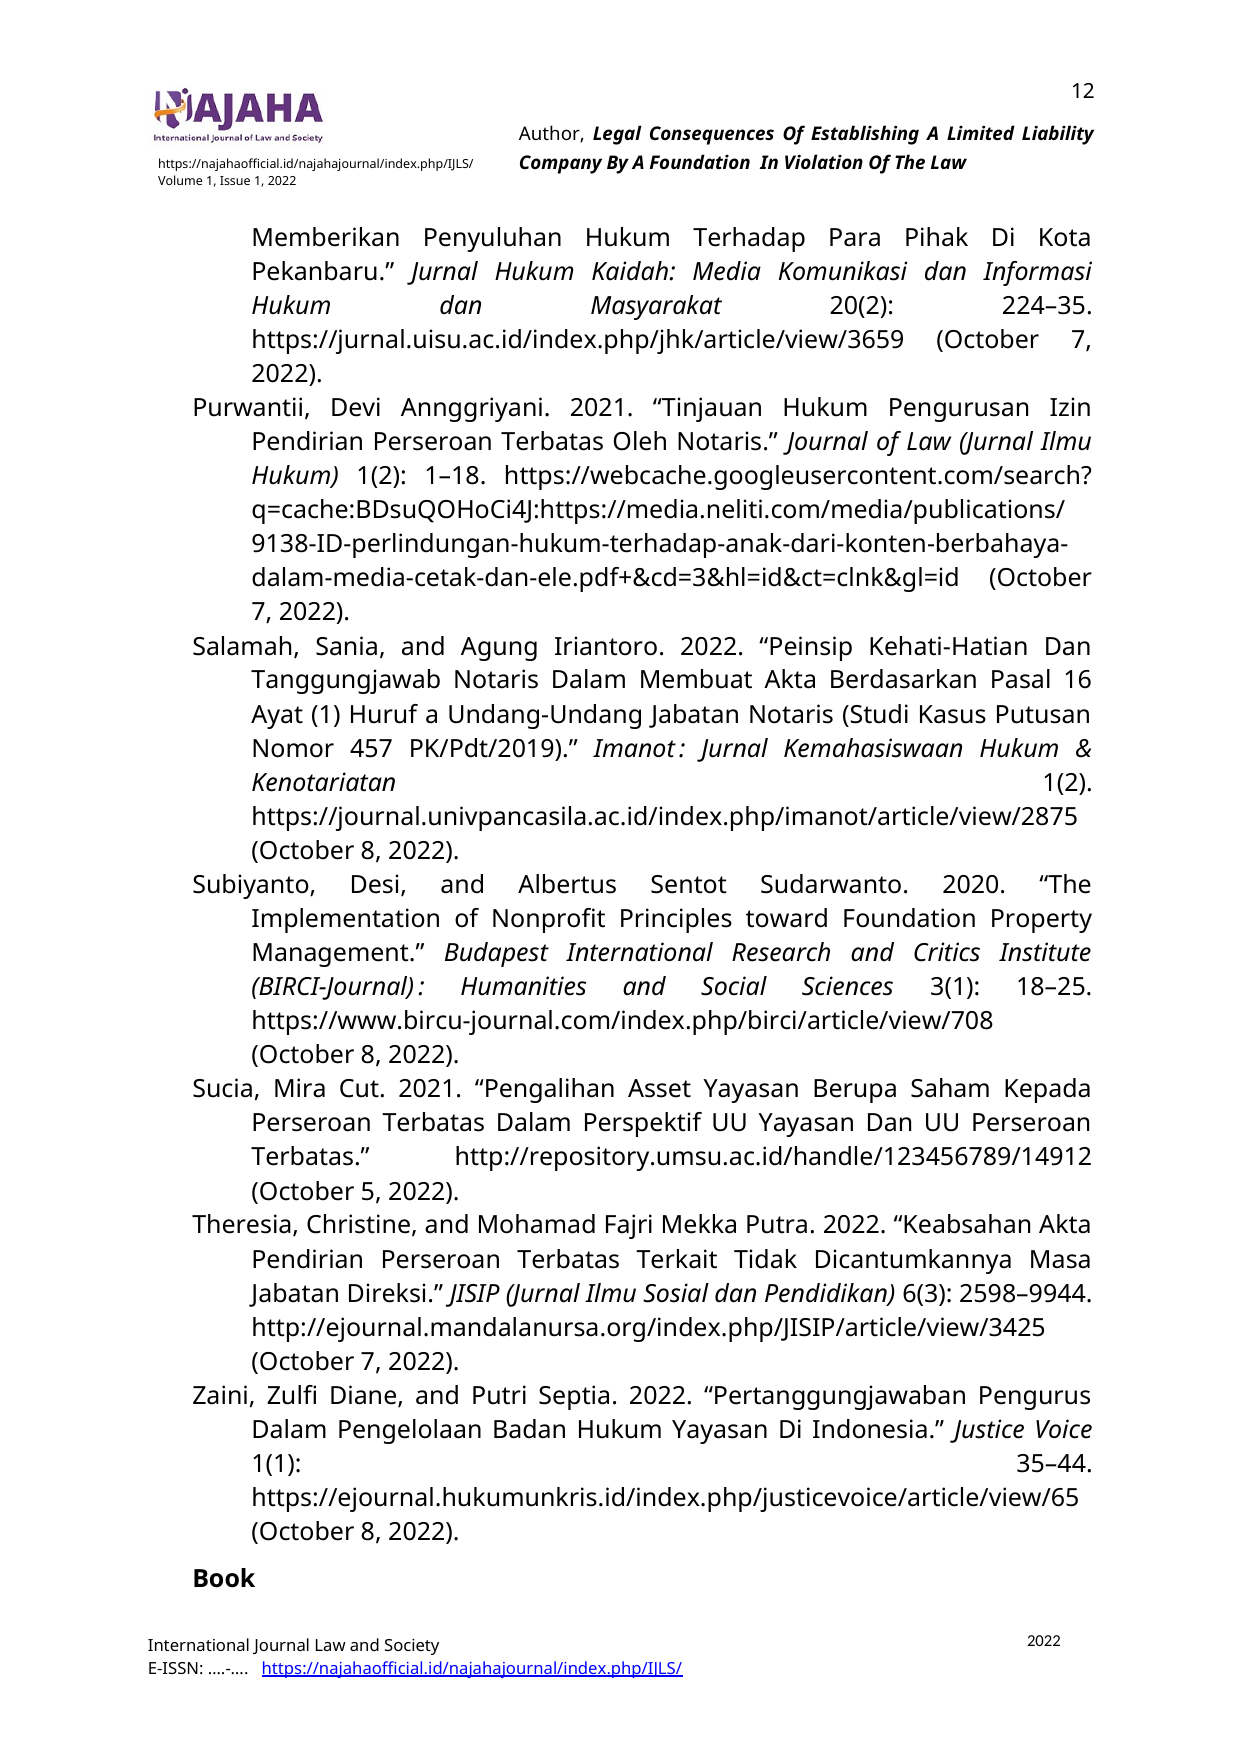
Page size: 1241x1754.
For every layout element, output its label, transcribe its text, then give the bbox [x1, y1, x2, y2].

picture [147, 75, 328, 157]
text Subiyanto, Desi, and Albertus Sentot Sudarwanto. 2020. “The Implementation of Nonprofit Principles toward Foundation Property Management.” Budapest International Research and Critics Institute (BIRCI-Journal) : Humanities and Social Sciences 3(1): 18–25. https://www.bircu-journal.com/index.php/birci/article/view/708 (October 8, 2022). [192, 867, 1092, 1071]
text Salamah, Sania, and Agung Iriantoro. 2022. “Peinsip Kehati-Hatian Dan Tanggungjawab Notaris Dalam Membuat Akta Berdasarkan Pasal 16 Ayat (1) Huruf a Undang-Undang Jabatan Notaris (Studi Kasus Putusan Nomor 457 PK/Pdt/2019).” Imanot : Jurnal Kemahasiswaan Hukum & Kenotariatan 1(2). https://journal.univpancasila.ac.id/index.php/imanot/article/view/2875 (October 8, 2022). [192, 628, 1092, 867]
text Sucia, Mira Cut. 2021. “Pengalihan Asset Yayasan Berupa Saham Kepada Perseroan Terbatas Dalam Perspektif UU Yayasan Dan UU Perseroan Terbatas.” http://repository.umsu.ac.id/handle/123456789/14912 (October 5, 2022). [192, 1071, 1092, 1207]
text Book [192, 1560, 1092, 1594]
text Purwantii, Devi Annggriyani. 2021. “Tinjauan Hukum Pengurusan Izin Pendirian Perseroan Terbatas Oleh Notaris.” Journal of Law (Jurnal Ilmu Hukum) 1(2): 1–18. https://webcache.googleusercontent.com/search?q=cache:BDsuQOHoCi4J:https://media.neliti.com/media/publications/9138-ID-perlindungan-hukum-terhadap-anak-dari-konten-berbahaya-dalam-media-cetak-dan-ele.pdf+&cd=3&hl=id&ct=clnk&gl=id (October 7, 2022). [192, 390, 1092, 628]
text Theresia, Christine, and Mohamad Fajri Mekka Putra. 2022. “Keabsahan Akta Pendirian Perseroan Terbatas Terkait Tidak Dicantumkannya Masa Jabatan Direksi.” JISIP (Jurnal Ilmu Sosial dan Pendidikan) 6(3): 2598–9944. http://ejournal.mandalanursa.org/index.php/JISIP/article/view/3425 (October 7, 2022). [192, 1207, 1092, 1377]
text Zaini, Zulfi Diane, and Putri Septia. 2022. “Pertanggungjawaban Pengurus Dalam Pengelolaan Badan Hukum Yayasan Di Indonesia.” Justice Voice 1(1): 35–44. https://ejournal.hukumunkris.id/index.php/justicevoice/article/view/65 (October 8, 2022). [192, 1377, 1092, 1548]
